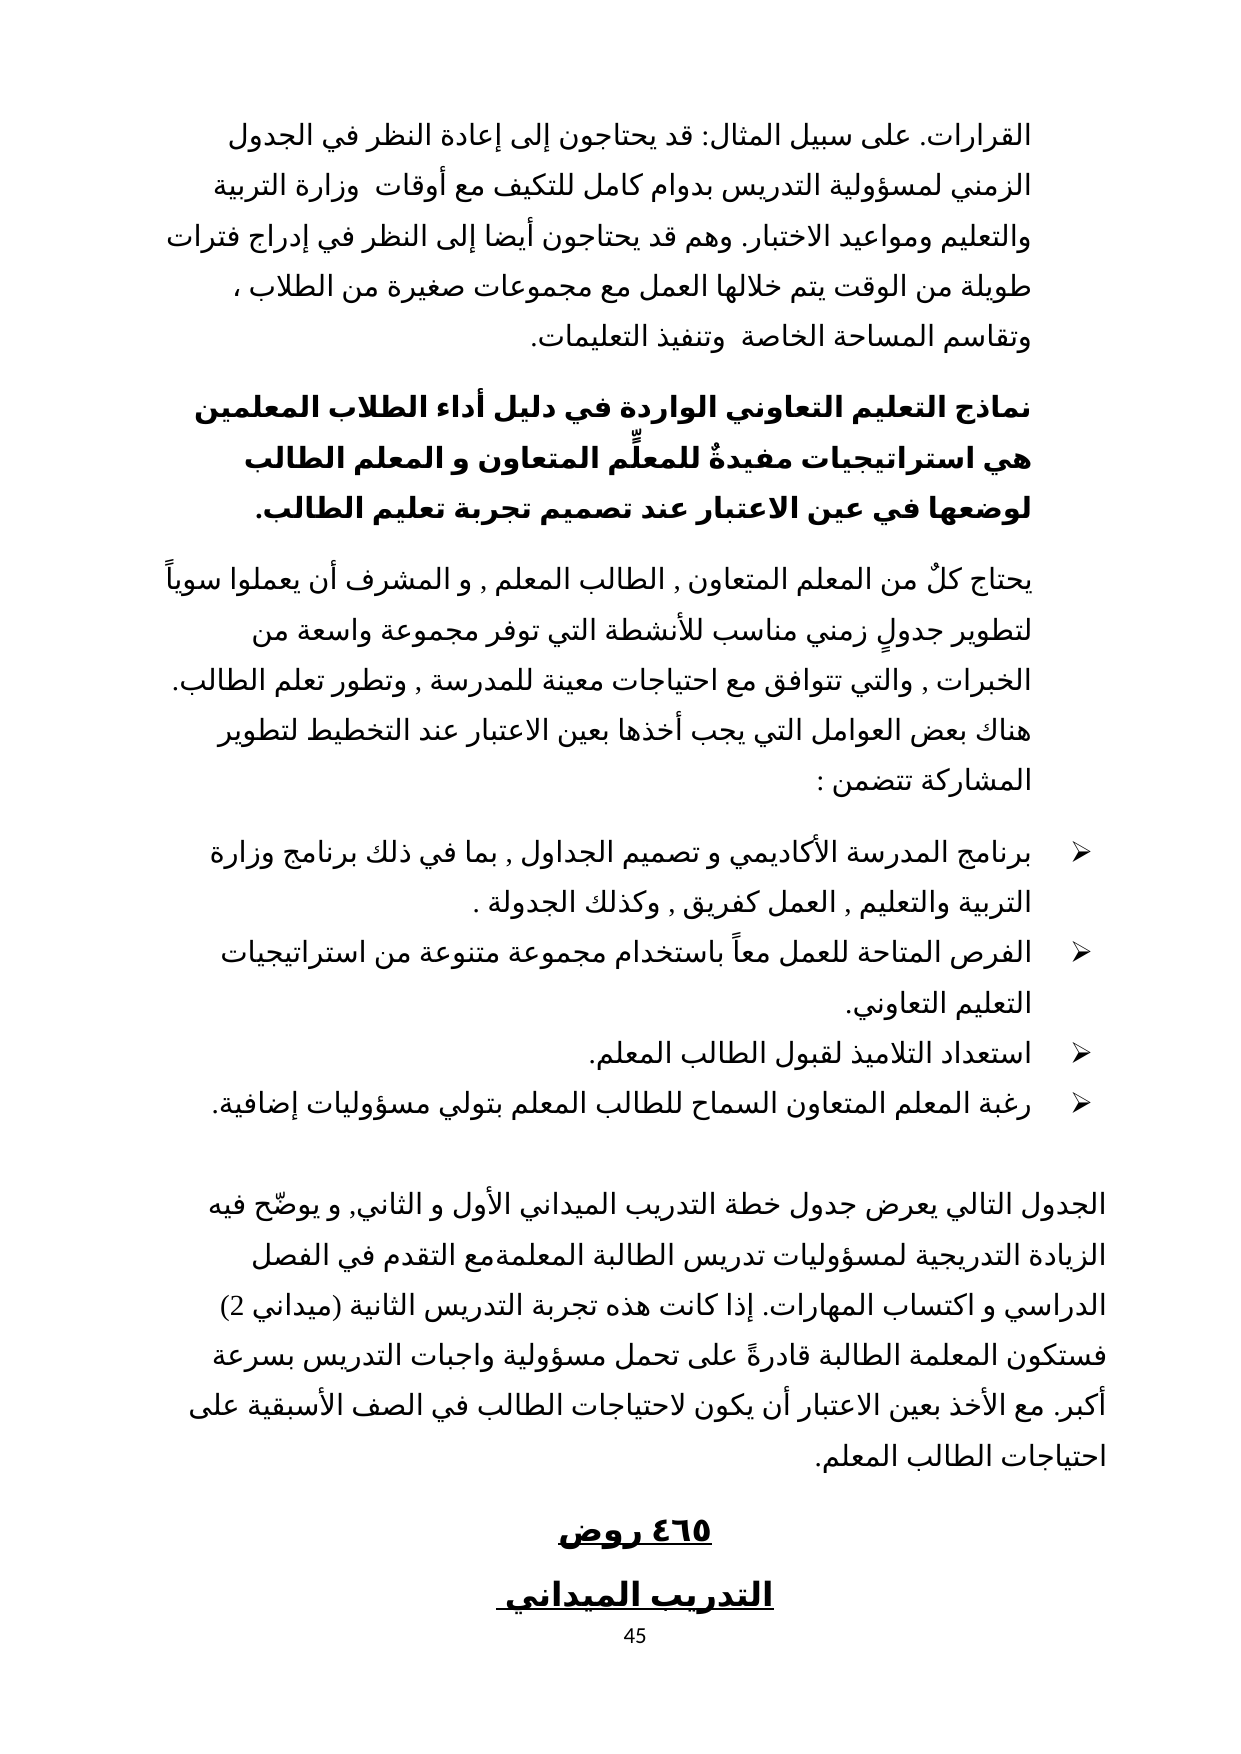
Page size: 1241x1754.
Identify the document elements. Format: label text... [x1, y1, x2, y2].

list رغبة المعلم المتعاون السماح للطالب المعلم بتولي مسؤوليات إضافية. [162, 1087, 1070, 1120]
text نماذج التعليم التعاوني الواردة في دليل أداء الطلاب المعلمين هي استراتيجيات مفيدةٌ للمعلٍّم المتعاون و المعلم الطالب لوضعها في عين الاعتبار عند تصميم تجربة تعليم الطالب. [162, 391, 1032, 525]
text الجدول التالي يعرض جدول خطة التدريب الميداني الأول و الثاني, و يوضّح فيه الزيادة التدريجية لمسؤوليات تدريس الطالبة المعلمةمع التقدم في الفصل الدراسي و اكتساب المهارات. إذا كانت هذه تجربة التدريس الثانية (ميداني 2) فستكون المعلمة الطالبة قادرةً على تحمل مسؤولية واجبات التدريس بسرعة أكبر. مع الأخذ بعين الاعتبار أن يكون لاحتياجات الطالب في الصف الأسبقية على احتياجات الطالب المعلم. [162, 1187, 1107, 1472]
list استعداد التلاميذ لقبول الطالب المعلم. [162, 1036, 1070, 1070]
text التدريب الميداني [162, 1575, 1107, 1613]
list برنامج المدرسة الأكاديمي و تصميم الجداول , بما في ذلك برنامج وزارة التربية والتعليم , العمل كفريق , وكذلك الجدولة . [162, 835, 1070, 919]
text يحتاج كلٌ من المعلم المتعاون , الطالب المعلم , و المشرف أن يعملوا سوياً لتطوير جدولٍ زمني مناسب للأنشطة التي توفر مجموعة واسعة من الخبرات , والتي تتوافق مع احتياجات معينة للمدرسة , وتطور تعلم الطالب. هناك بعض العوامل التي يجب أخذها بعين الاعتبار عند التخطيط لتطوير المشاركة تتضمن : [162, 562, 1032, 797]
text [162, 118, 1032, 353]
list الفرص المتاحة للعمل معاً باستخدام مجموعة متنوعة من استراتيجيات التعليم التعاوني. [162, 935, 1070, 1019]
text ٤٦٥ روض [162, 1510, 1107, 1548]
